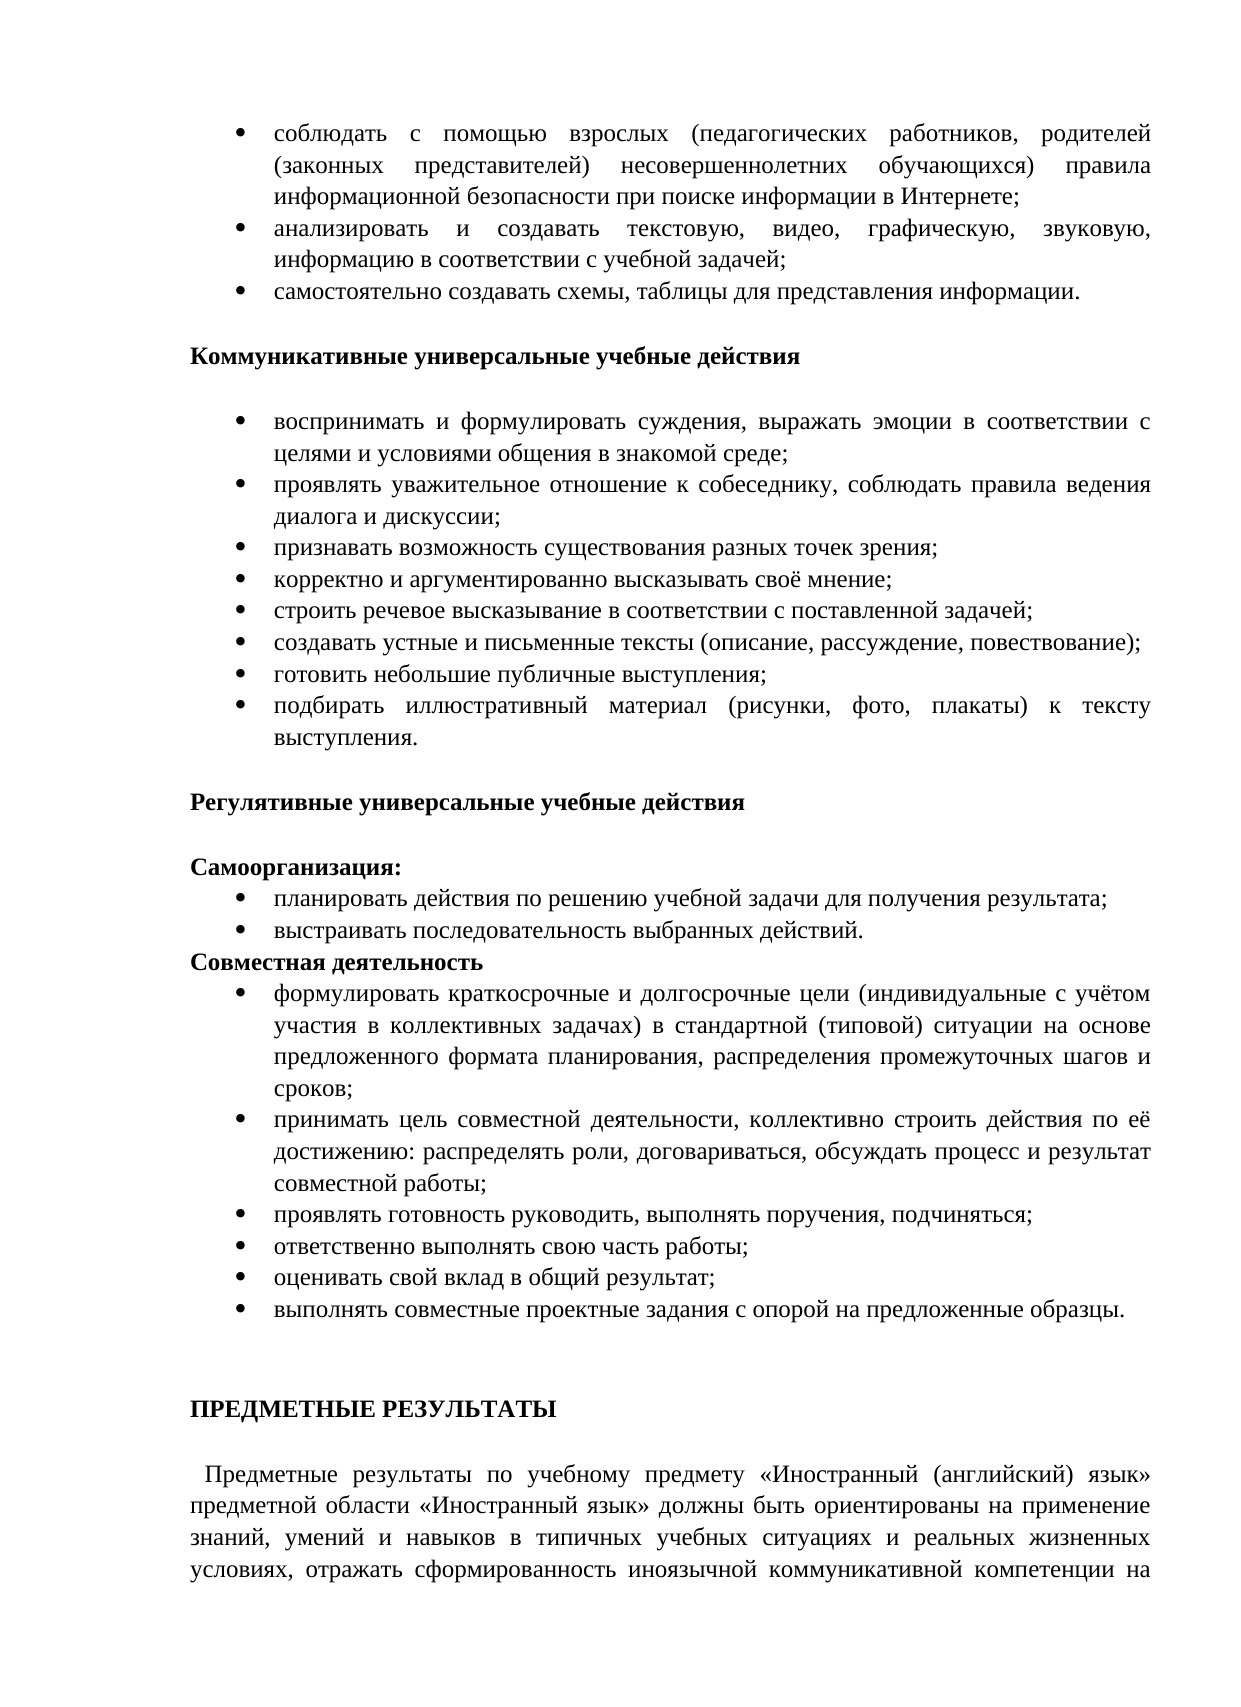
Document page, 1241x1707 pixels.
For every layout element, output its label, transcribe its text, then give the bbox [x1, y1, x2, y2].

list ответственно выполнять свою часть работы; [236, 1231, 1152, 1259]
text Самоорганизация: [190, 852, 1152, 881]
list воспринимать и формулировать суждения, выражать эмоции в соответствии с целями и условиями общения в знакомой среде; [236, 406, 1152, 466]
text Совместная деятельность [190, 947, 1152, 975]
list соблюдать с помощью взрослых (педагогических работников, родителей (законных представителей) несовершеннолетних обучающихся) правила информационной безопасности при поиске информации в Интернете; [236, 118, 1152, 210]
list оценивать свой вклад в общий результат; [236, 1262, 1152, 1291]
list подбирать иллюстративный материал (рисунки, фото, плакаты) к тексту выступления. [236, 690, 1152, 751]
list проявлять готовность руководить, выполнять поручения, подчиняться; [236, 1199, 1152, 1228]
list проявлять уважительное отношение к собеседнику, соблюдать правила ведения диалога и дискуссии; [236, 469, 1152, 529]
list самостоятельно создавать схемы, таблицы для представления информации. [236, 276, 1152, 305]
list принимать цель совместной деятельности, коллективно строить действия по её достижению: распределять роли, договариваться, обсуждать процесс и результат совместной работы; [236, 1104, 1152, 1196]
list корректно и аргументированно высказывать своё мнение; [236, 564, 1152, 593]
text ПРЕДМЕТНЫЕ РЕЗУЛЬТАТЫ [190, 1394, 1152, 1423]
list формулировать краткосрочные и долгосрочные цели (индивидуальные с учётом участия в коллективных задачах) в стандартной (типовой) ситуации на основе предложенного формата планирования, распределения промежуточных шагов и сроков; [236, 978, 1152, 1102]
list готовить небольшие публичные выступления; [236, 659, 1152, 687]
list анализировать и создавать текстовую, видео, графическую, звуковую, информацию в соответствии с учебной задачей; [236, 213, 1152, 273]
list признавать возможность существования разных точек зрения; [236, 532, 1152, 561]
list создавать устные и письменные тексты (описание, рассуждение, повествование); [236, 627, 1152, 656]
text Коммуникативные универсальные учебные действия [190, 341, 1152, 370]
list строить речевое высказывание в соответствии с поставленной задачей; [236, 596, 1152, 624]
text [190, 1459, 1152, 1582]
text Регулятивные универсальные учебные действия [190, 787, 1152, 816]
list выполнять совместные проектные задания с опорой на предложенные образцы. [236, 1294, 1152, 1323]
list планировать действия по решению учебной задачи для получения результата; [236, 883, 1152, 912]
list выстраивать последовательность выбранных действий. [236, 915, 1152, 944]
